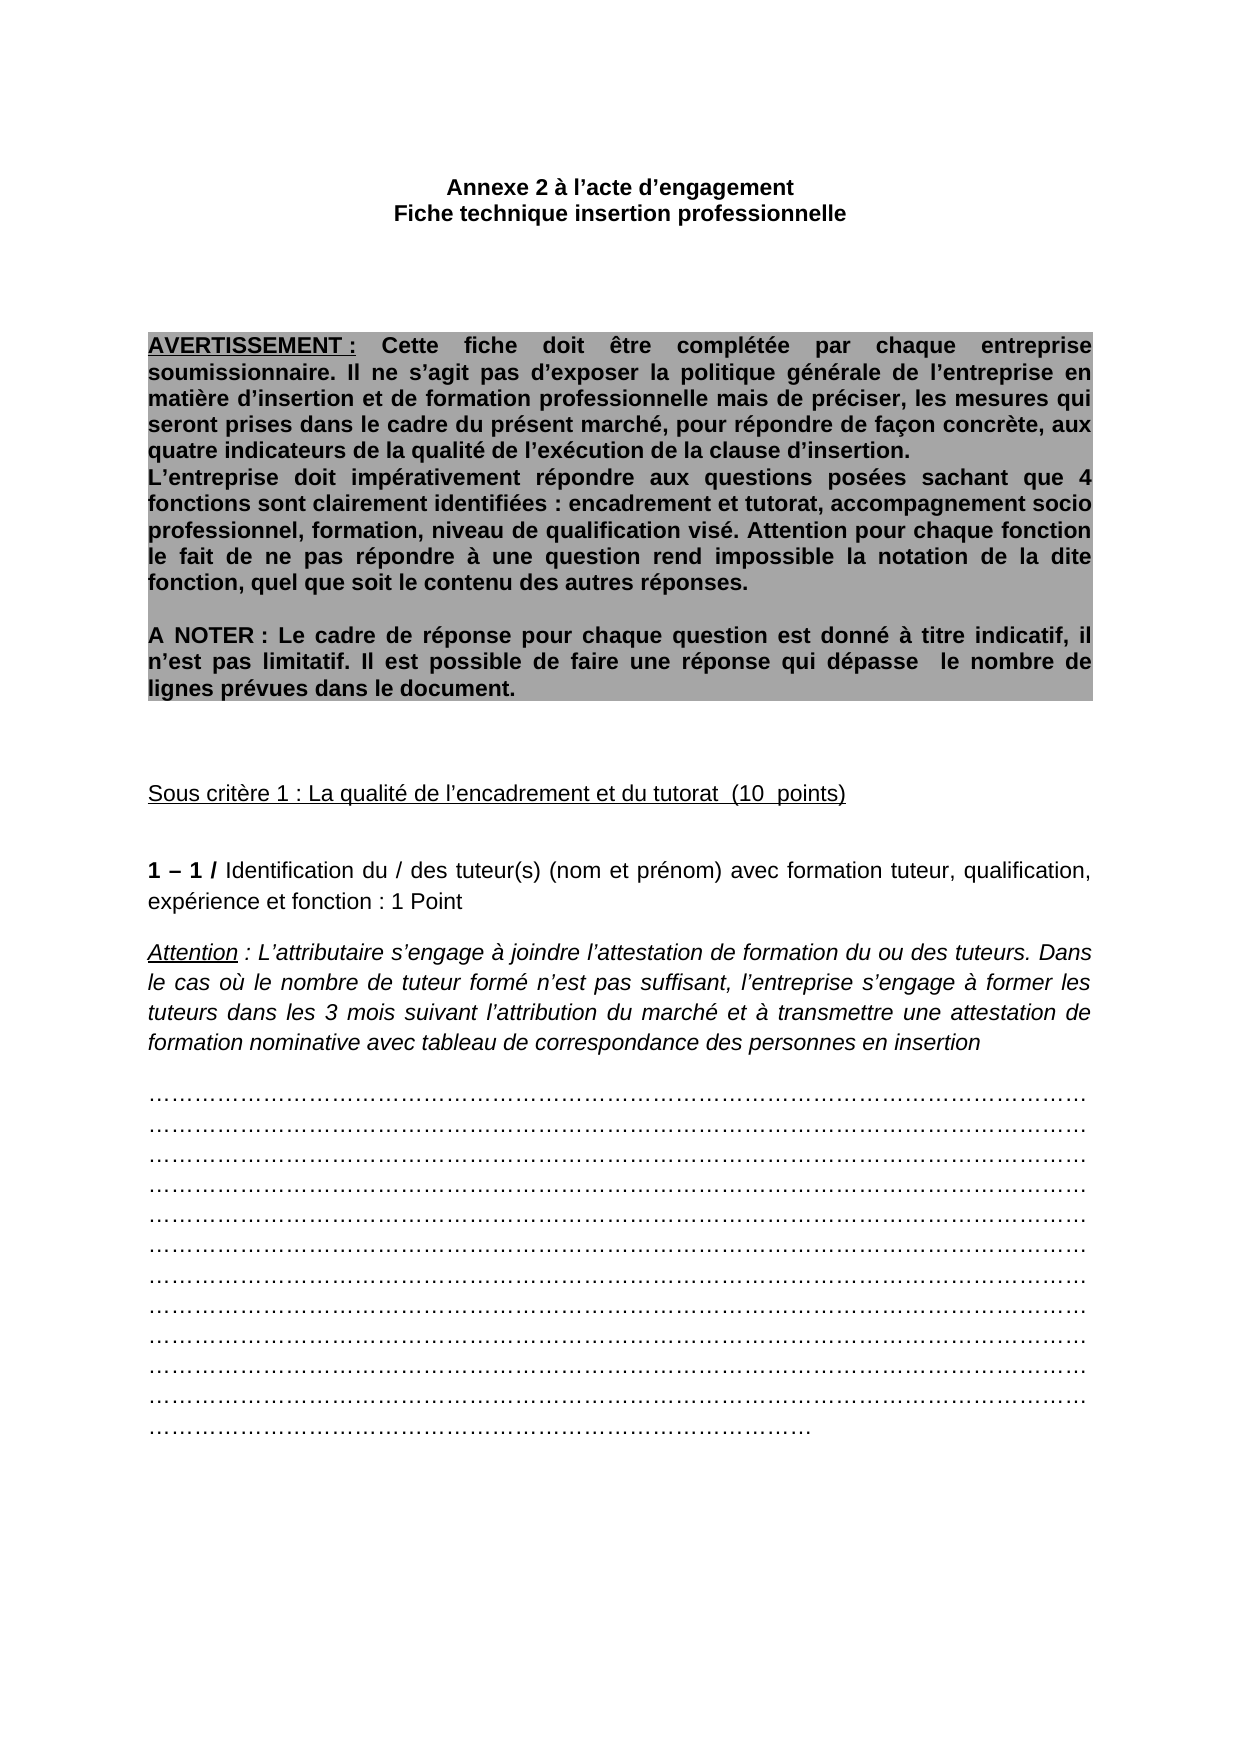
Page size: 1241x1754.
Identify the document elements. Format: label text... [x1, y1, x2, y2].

text Sous critère 1 : La qualité de l’encadrement et du tutorat (10 points) [148, 780, 1093, 806]
text ……………………………………………………………………………………………………………………………………………………………………………………………………………………………………………………………………………………………………………………………………………………………………………………………………………………………………………………………………………………………………………………………………………………………………………………………………………………………………………………………………………………………………………………………………………………………………………………………………………………………………………………………………………………………………………………………………………………………………………………………………………………………………………………………………………………………………………………………………………………………………………………………………………………………………………………………………………………………………………………………… [148, 1080, 1093, 1439]
text Fiche technique insertion professionnelle [148, 200, 1093, 227]
text AVERTISSEMENT : Cette fiche doit être complétée par chaque entreprise soumissionnaire. Il ne s’agit pas d’exposer la politique générale de l’entreprise en matière d’insertion et de formation professionnelle mais de préciser, les mesures qui seront prises dans le cadre du présent marché, pour répondre de façon concrète, aux quatre indicateurs de la qualité de l’exécution de la clause d’insertion. [148, 332, 1093, 464]
text A NOTER : Le cadre de réponse pour chaque question est donné à titre indicatif, il n’est pas limitatif. Il est possible de faire une réponse qui dépasse le nombre de lignes prévues dans le document. [148, 622, 1093, 701]
text Attention : L’attributaire s’engage à joindre l’attestation de formation du ou des tuteurs. Dans le cas où le nombre de tuteur formé n’est pas suffisant, l’entreprise s’engage à former les tuteurs dans les 3 mois suivant l’attribution du marché et à transmettre une attestation de formation nominative avec tableau de correspondance des personnes en insertion [148, 939, 1093, 1056]
text L’entreprise doit impérativement répondre aux questions posées sachant que 4 fonctions sont clairement identifiées : encadrement et tutorat, accompagnement socio professionnel, formation, niveau de qualification visé. Attention pour chaque fonction le fait de ne pas répondre à une question rend impossible la notation de la dite fonction, quel que soit le contenu des autres réponses. [148, 464, 1093, 596]
text 1 – 1 / Identification du / des tuteur(s) (nom et prénom) avec formation tuteur, qualification, expérience et fonction : 1 Point [148, 857, 1093, 914]
text Annexe 2 à l’acte d’engagement [148, 174, 1093, 200]
